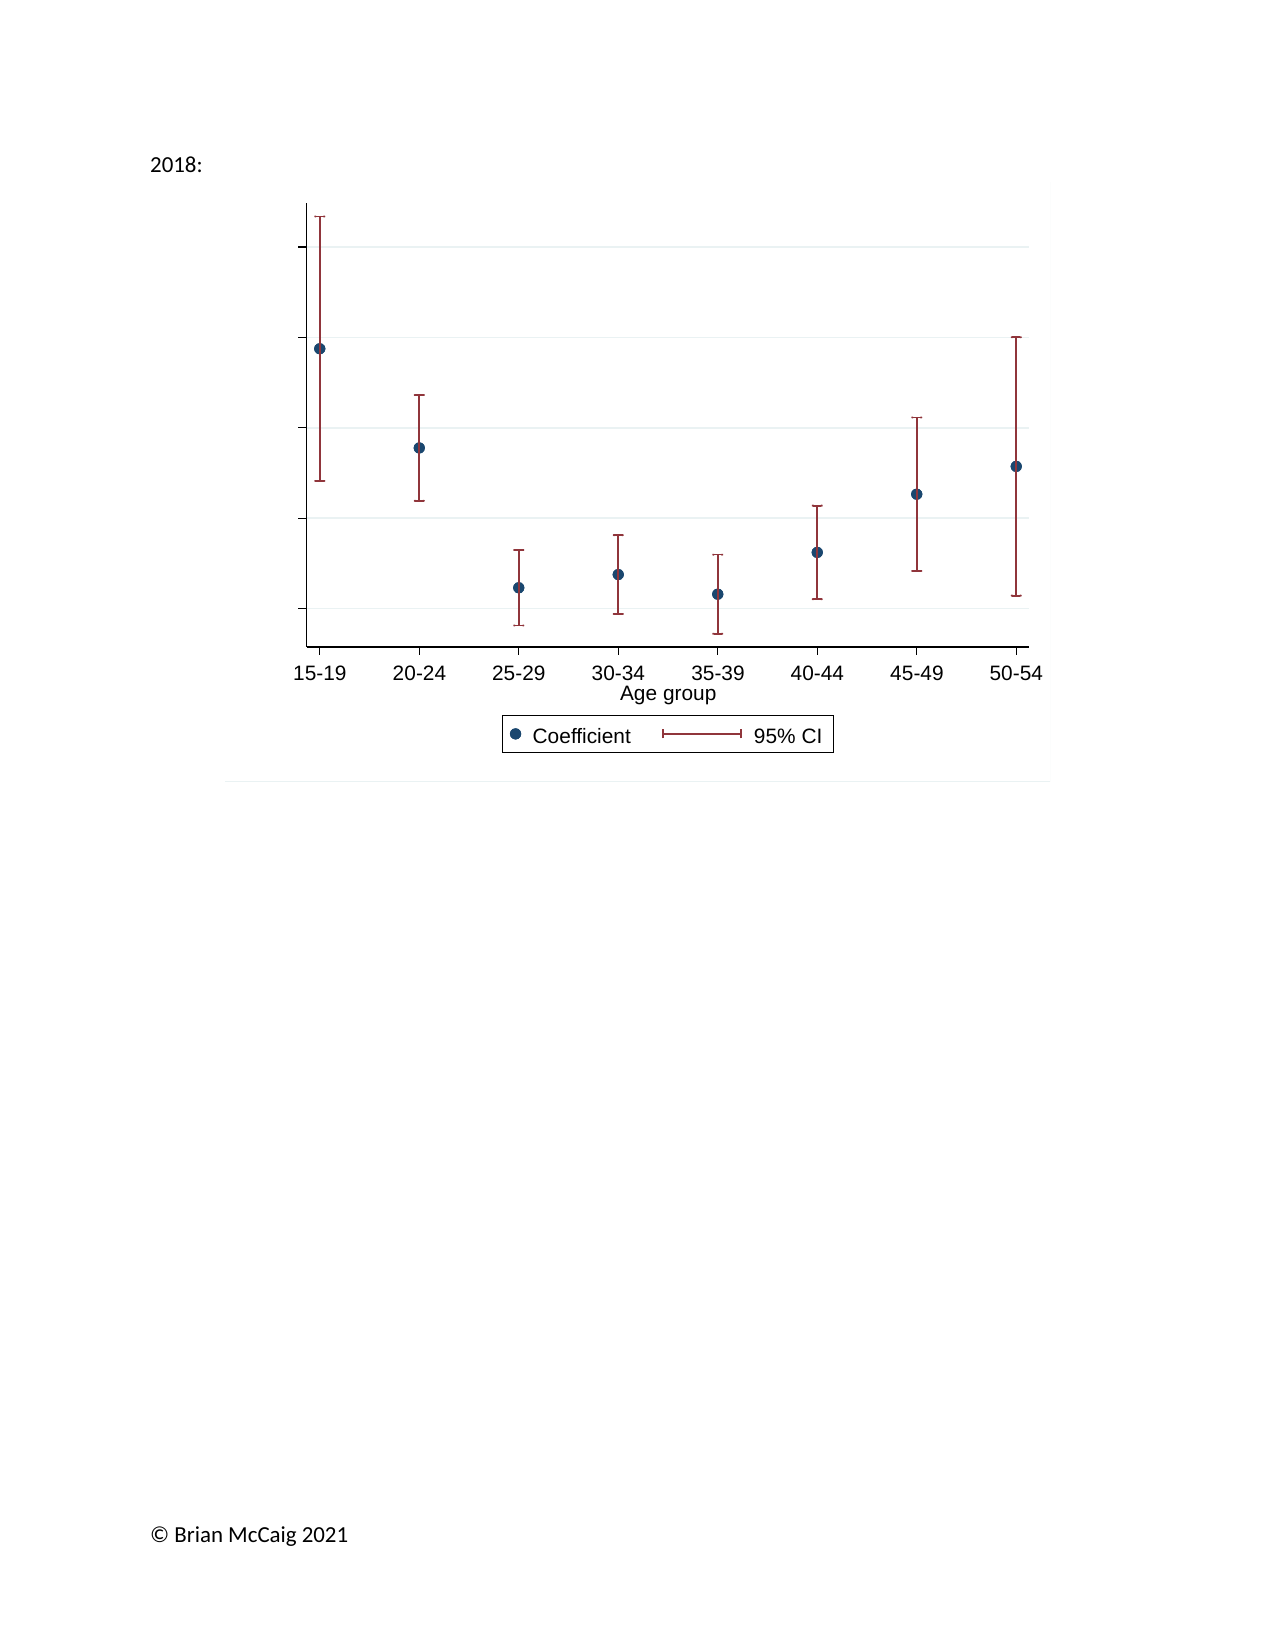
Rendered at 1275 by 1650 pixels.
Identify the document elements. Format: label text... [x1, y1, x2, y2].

text 2018: [150, 150, 1125, 178]
